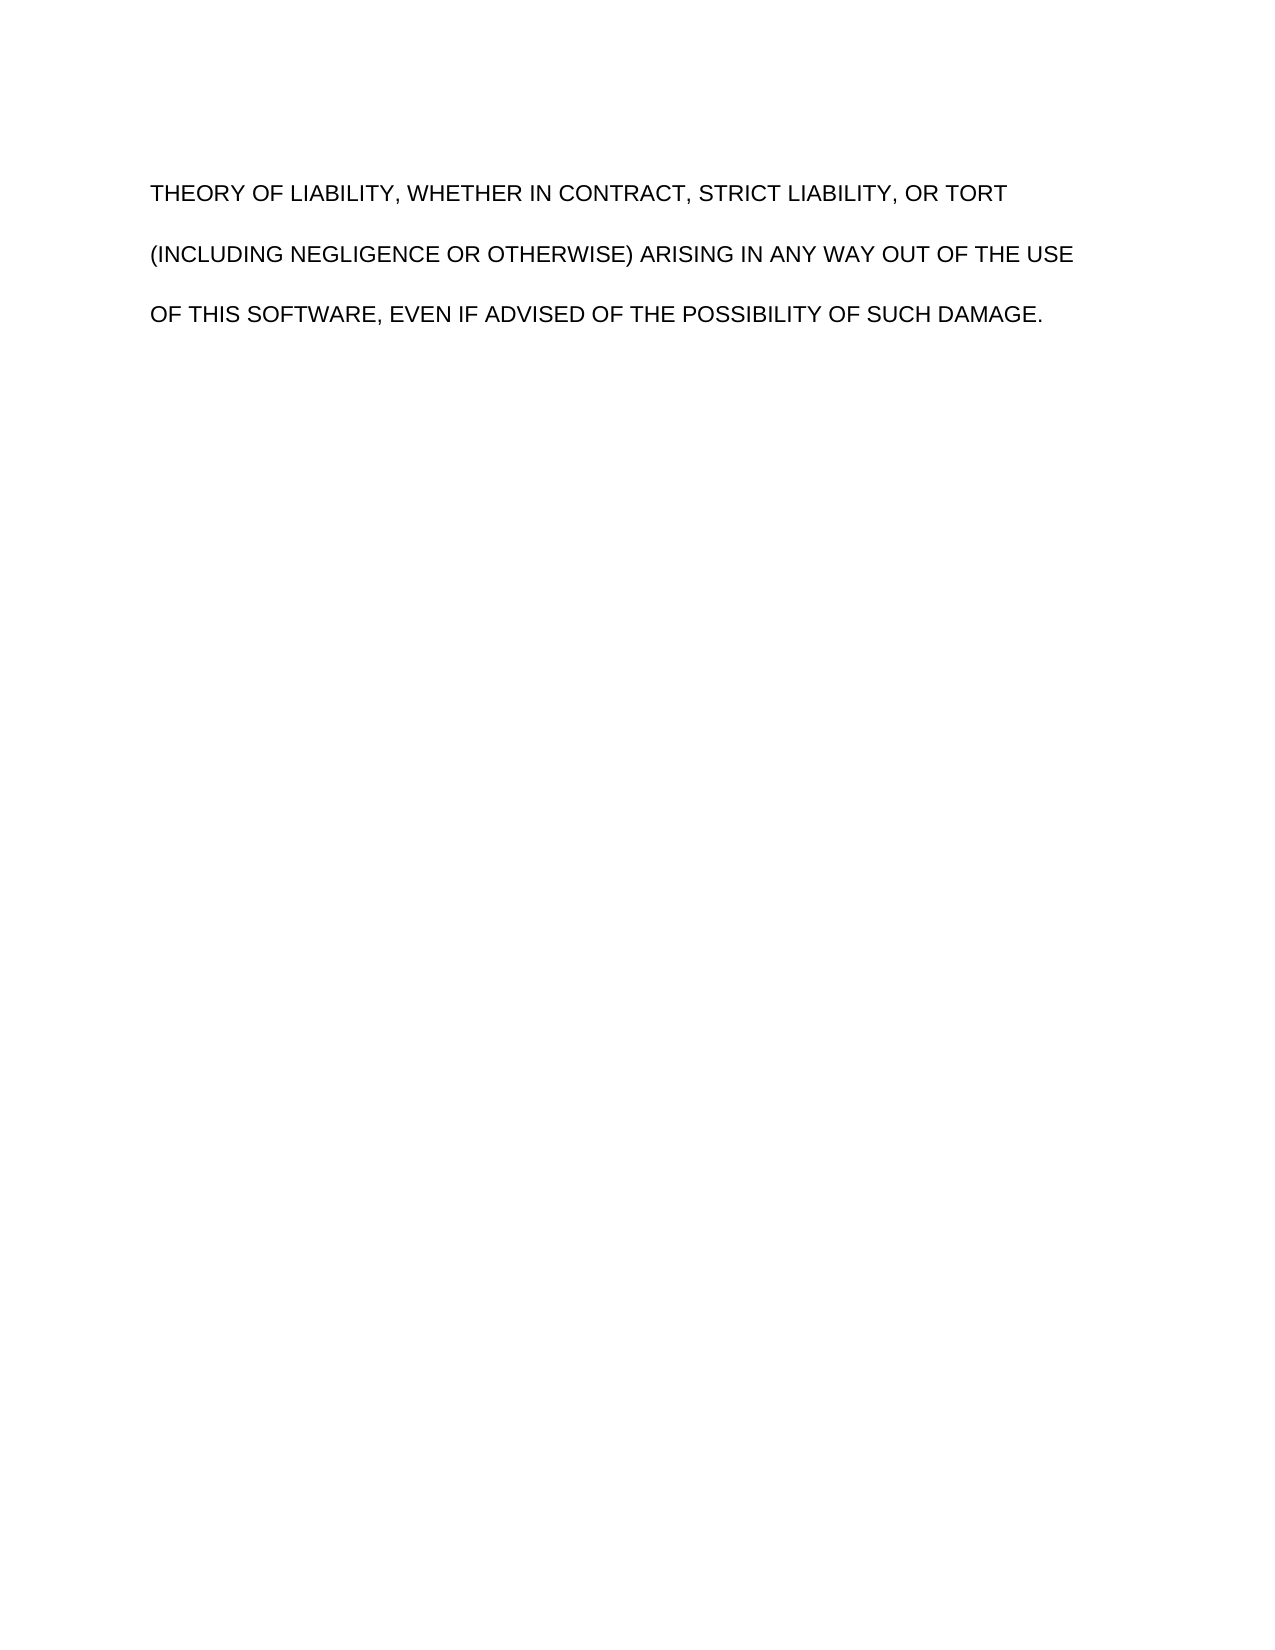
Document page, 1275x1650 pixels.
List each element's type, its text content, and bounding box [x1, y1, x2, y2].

text OF THIS SOFTWARE, EVEN IF ADVISED OF THE POSSIBILITY OF SUCH DAMAGE. [150, 301, 1125, 327]
text THEORY OF LIABILITY, WHETHER IN CONTRACT, STRICT LIABILITY, OR TORT [150, 180, 1125, 207]
text (INCLUDING NEGLIGENCE OR OTHERWISE) ARISING IN ANY WAY OUT OF THE USE [150, 241, 1125, 267]
